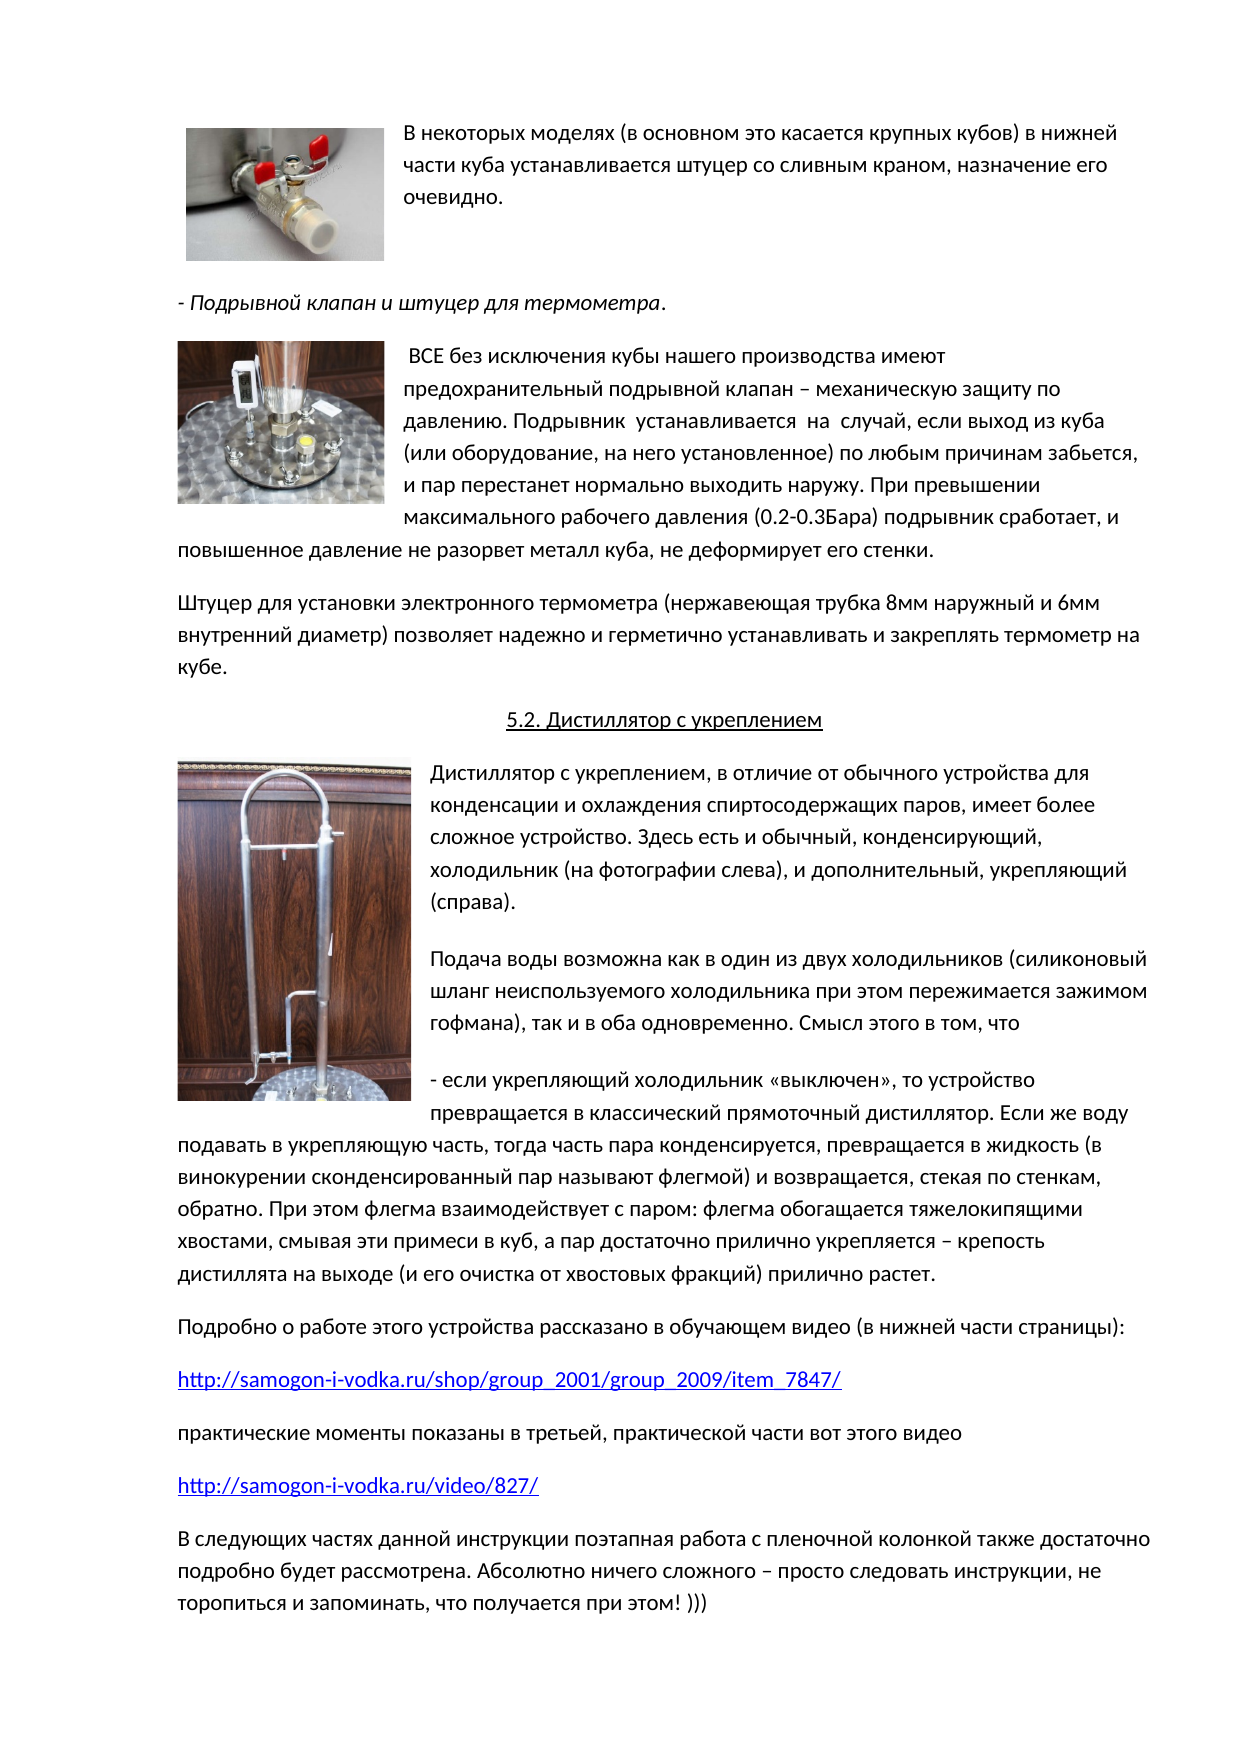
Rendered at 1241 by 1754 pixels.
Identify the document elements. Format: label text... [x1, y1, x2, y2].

text http://samogon-i-vodka.ru/shop/group_2001/group_2009/item_7847/ [177, 1365, 1152, 1393]
text 5.2. Дистиллятор с укреплением [177, 705, 1152, 733]
picture [177, 757, 412, 1101]
text Дистиллятор с укреплением, в отличие от обычного устройства для конденсации и охлаждения спиртосодержащих паров, имеет более сложное устройство. Здесь есть и обычный, конденсирующий, холодильник (на фотографии слева), и дополнительный, укрепляющий (справа). [412, 758, 1152, 915]
text практические моменты показаны в третьей, практической части вот этого видео [177, 1418, 1152, 1446]
text Подача воды возможна как в один из двух холодильников (силиконовый шланг неиспользуемого холодильника при этом пережимается зажимом гофмана), так и в оба одновременно. Смысл этого в том, что [412, 944, 1152, 1036]
text Подробно о работе этого устройства рассказано в обучающем видео (в нижней части страницы): [177, 1312, 1152, 1340]
text http://samogon-i-vodka.ru/video/827/ [177, 1471, 1152, 1499]
picture [177, 341, 385, 504]
text В следующих частях данной инструкции поэтапная работа с пленочной колонкой также достаточно подробно будет рассмотрена. Абсолютно ничего сложного – просто следовать инструкции, не торопиться и запоминать, что получается при этом! ))) [177, 1524, 1152, 1616]
text - Подрывной клапан и штуцер для термометра. [177, 288, 1152, 317]
text ВСЕ без исключения кубы нашего производства имеют предохранительный подрывной клапан – механическую защиту по давлению. Подрывник устанавливается на случай, если выход из куба (или оборудование, на него установленное) по любым причинам забьется, и пар перестанет нормально выходить наружу. При превышении максимального рабочего давления (0.2-0.3Бара) подрывник сработает, и повышенное давление не разорвет металл куба, не деформирует его стенки. [177, 342, 1152, 563]
text В некоторых моделях (в основном это касается крупных кубов) в нижней части куба устанавливается штуцер со сливным краном, назначение его очевидно. [177, 118, 1152, 211]
text - если укрепляющий холодильник «выключен», то устройство превращается в классический прямоточный дистиллятор. Если же воду подавать в укрепляющую часть, тогда часть пара конденсируется, превращается в жидкость (в винокурении сконденсированный пар называют флегмой) и возвращается, стекая по стенкам, обратно. При этом флегма взаимодействует с паром: флегма обогащается тяжелокипящими хвостами, смывая эти примеси в куб, а пар достаточно прилично укрепляется – крепость дистиллята на выходе (и его очистка от хвостовых фракций) прилично растет. [177, 1066, 1152, 1287]
text Штуцер для установки электронного термометра (нержавеющая трубка 8мм наружный и 6мм внутренний диаметр) позволяет надежно и герметично устанавливать и закреплять термометр на кубе. [177, 588, 1152, 680]
picture [186, 128, 385, 261]
